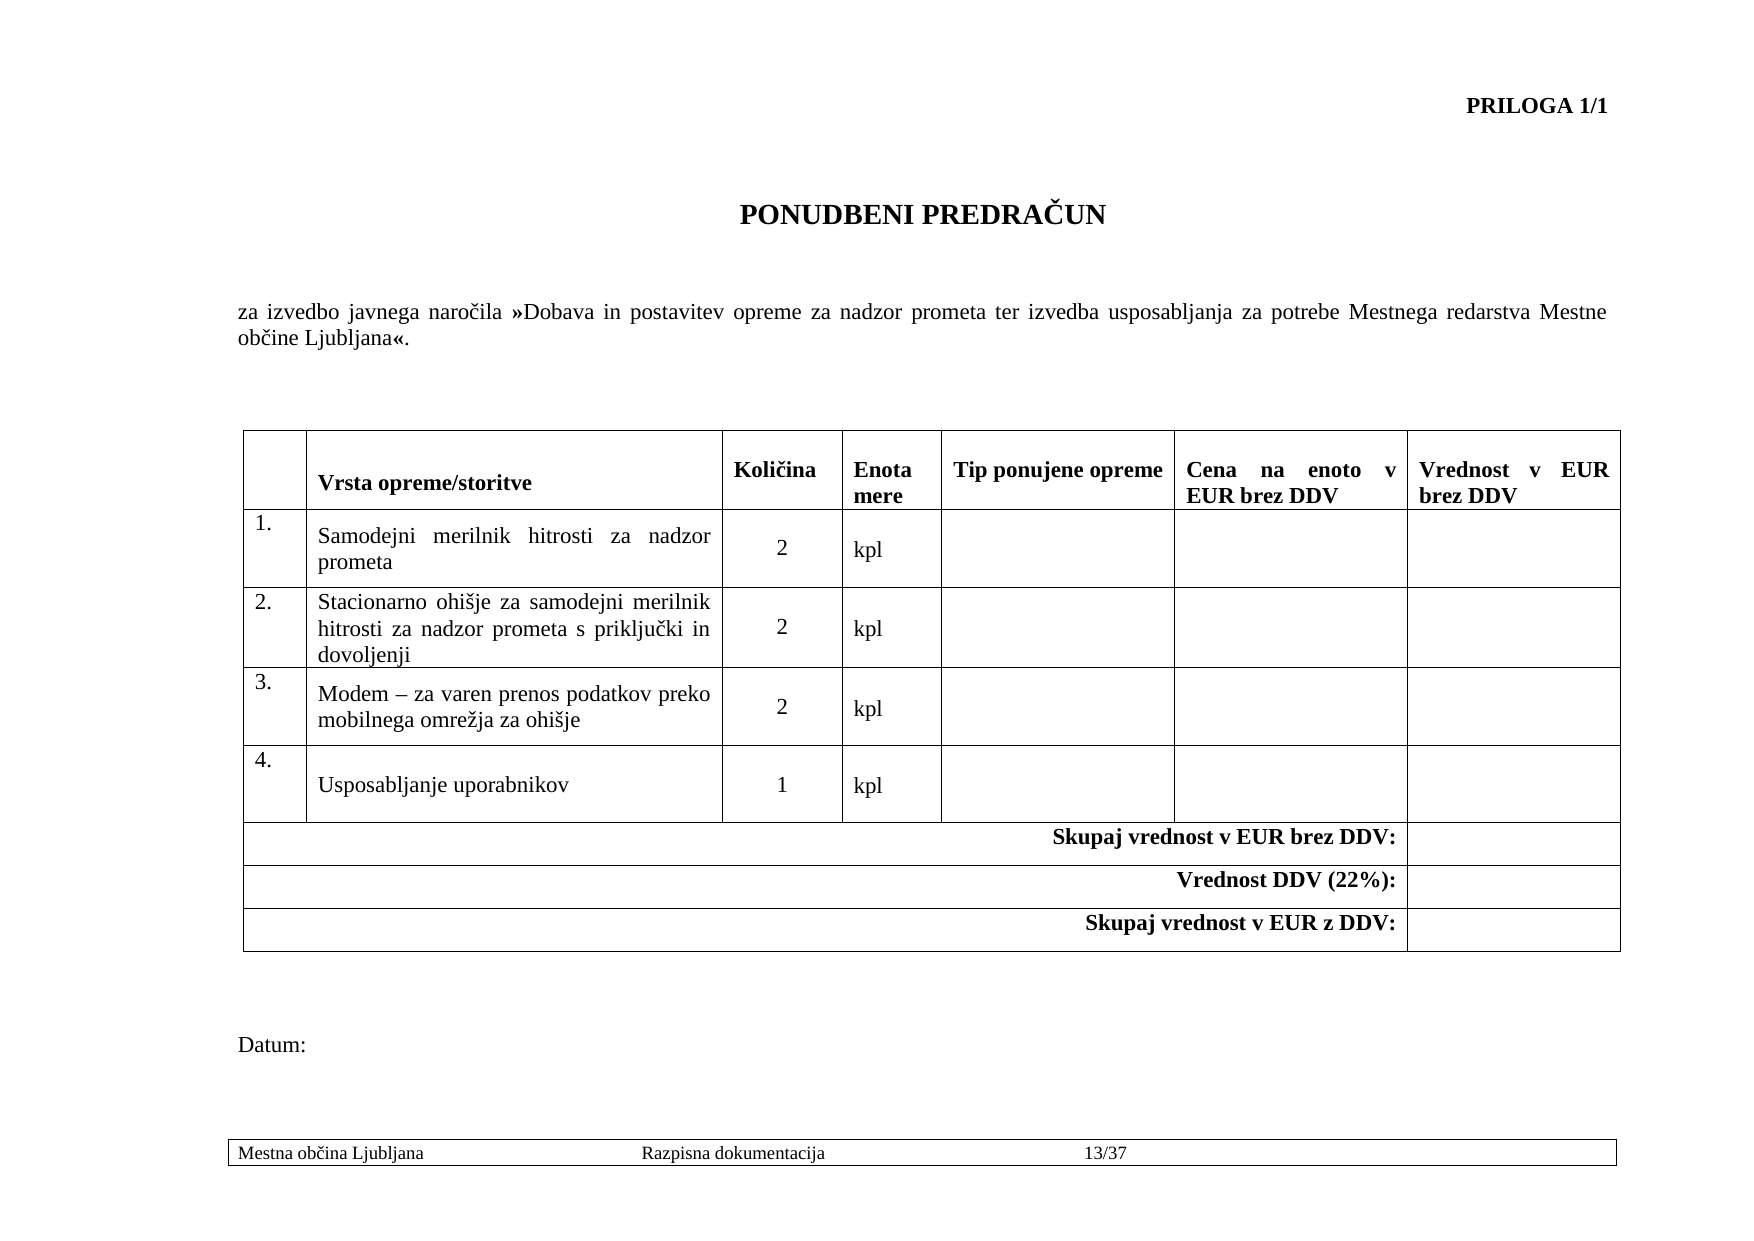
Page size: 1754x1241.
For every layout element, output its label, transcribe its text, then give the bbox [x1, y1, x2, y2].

table_header Enota mere [843, 431, 941, 508]
table_cell Modem – za varen prenos podatkov preko mobilnega omrežja za ohišje [307, 668, 722, 745]
table_cell kpl [843, 746, 941, 822]
table_header Cena na enoto v EUR brez DDV [1175, 431, 1407, 508]
table_cell 2. [244, 588, 306, 667]
text za izvedbo javnega naročila »Dobava in postavitev opreme za nadzor prometa ter izvedba usposabljanja za potrebe Mestnega redarstva Mestne občine Ljubljana«. [238, 298, 1608, 351]
table_cell kpl [843, 668, 941, 745]
table_cell Usposabljanje uporabnikov [307, 746, 722, 822]
table_cell [1175, 588, 1407, 667]
table_header Tip ponujene opreme [942, 431, 1174, 508]
table_cell [1408, 823, 1620, 865]
table_cell Stacionarno ohišje za samodejni merilnik hitrosti za nadzor prometa s priključki in dovoljenji [307, 588, 722, 667]
table_cell [1408, 668, 1620, 745]
table_cell Vrednost DDV (22%): [244, 866, 1407, 908]
text PONUDBENI PREDRAČUN [238, 197, 1608, 231]
table_cell 2 [723, 510, 842, 587]
table_cell [1408, 866, 1620, 908]
table_header [244, 431, 306, 508]
table_cell [942, 510, 1174, 587]
table_cell Samodejni merilnik hitrosti za nadzor prometa [307, 510, 722, 587]
table_cell Skupaj vrednost v EUR z DDV: [244, 909, 1407, 951]
table_cell 1. [244, 510, 306, 587]
table_cell 4. [244, 746, 306, 822]
table_cell Skupaj vrednost v EUR brez DDV: [244, 823, 1407, 865]
text Datum: [238, 1031, 1608, 1057]
table_cell [1175, 668, 1407, 745]
table_cell 2 [723, 668, 842, 745]
table_cell [942, 668, 1174, 745]
table_cell 2 [723, 588, 842, 667]
table_cell [1408, 588, 1620, 667]
table_cell 1 [723, 746, 842, 822]
table_cell [1408, 746, 1620, 822]
table_cell 3. [244, 668, 306, 745]
table_cell [1175, 746, 1407, 822]
table_cell kpl [843, 588, 941, 667]
table_cell [1408, 510, 1620, 587]
table_cell [1175, 510, 1407, 587]
table_cell [942, 588, 1174, 667]
table_header Vrsta opreme/storitve [307, 431, 722, 508]
text PRILOGA 1/1 [125, 92, 1608, 118]
table_cell kpl [843, 510, 941, 587]
table_header Vrednost v EUR brez DDV [1408, 431, 1620, 508]
table_cell [942, 746, 1174, 822]
table_header Količina [723, 431, 842, 508]
table_cell [1408, 909, 1620, 951]
